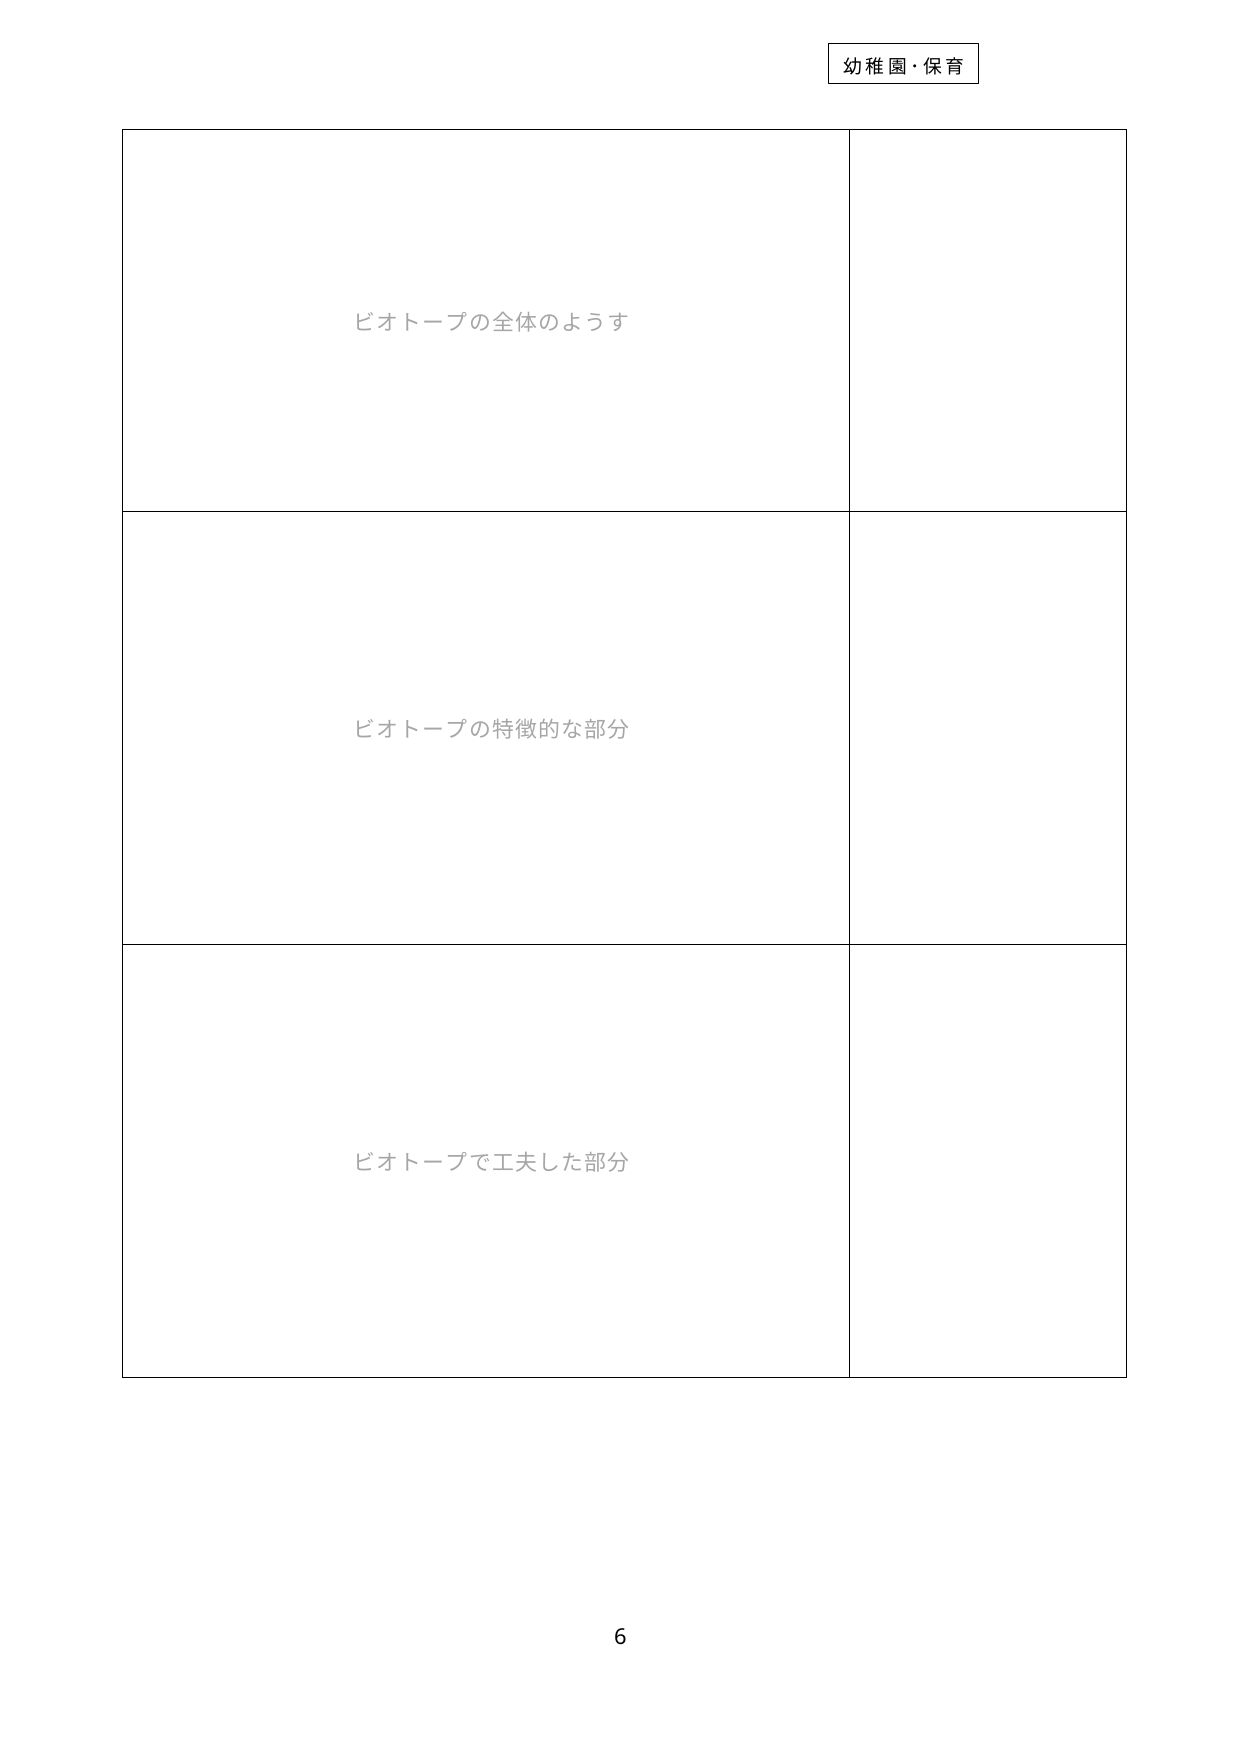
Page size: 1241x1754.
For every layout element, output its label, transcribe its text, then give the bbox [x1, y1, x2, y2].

table_cell ビオトープの特徴的な部分 [123, 512, 849, 944]
table_cell [850, 945, 1126, 1377]
table_cell [850, 512, 1126, 944]
table_cell [850, 130, 1126, 511]
table_cell ビオトープで工夫した部分 [123, 945, 849, 1377]
table_cell ビオトープの全体のようす [123, 130, 849, 511]
